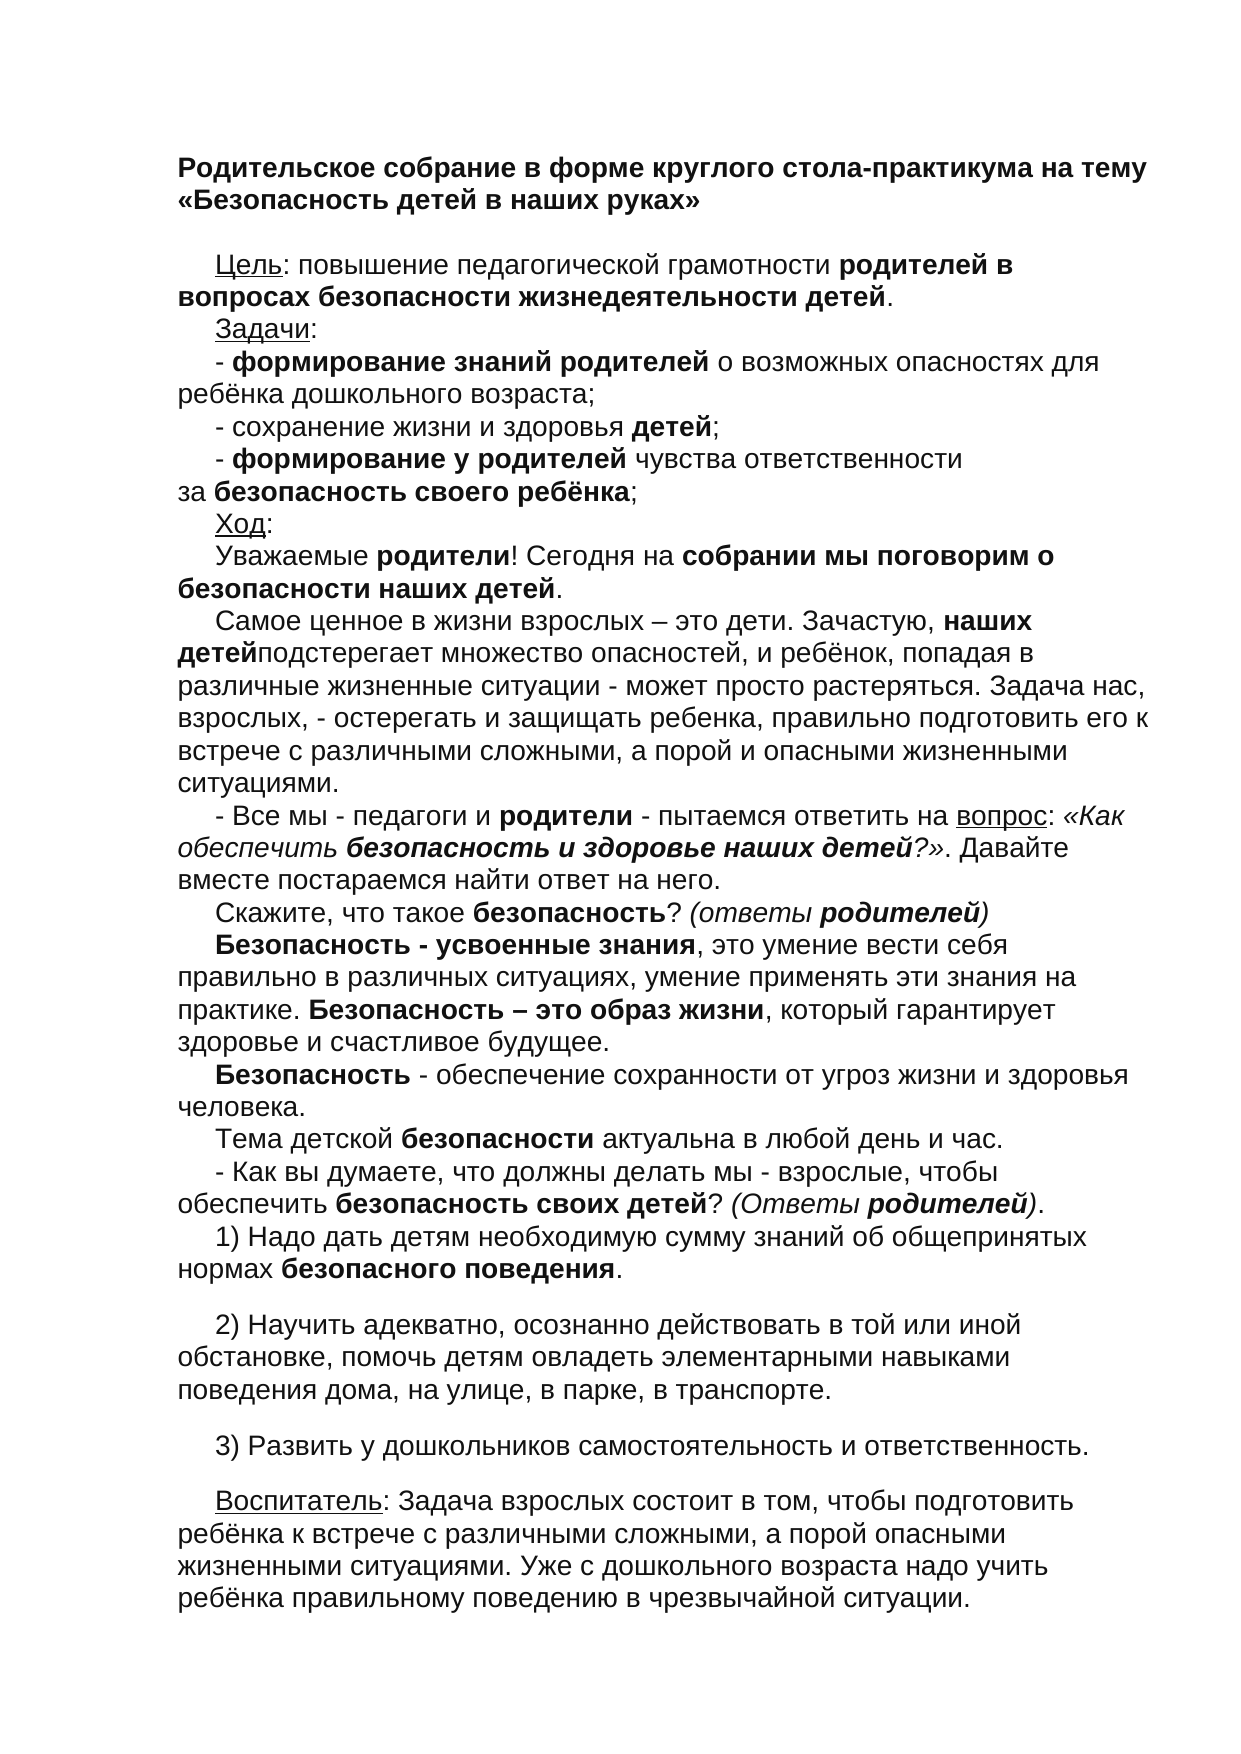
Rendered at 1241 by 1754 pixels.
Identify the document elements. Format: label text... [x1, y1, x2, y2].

text Родительское собрание в форме круглого стола-практикума на тему «Безопасность детей в наших руках» [177, 118, 1152, 215]
text Безопасность - усвоенные знания, это умение вести себя правильно в различных ситуациях, умение применять эти знания на практике. Безопасность – это образ жизни, который гарантирует здоровье и счастливое будущее. [177, 928, 1152, 1058]
text Безопасность - обеспечение сохранности от угроз жизни и здоровья человека. [177, 1058, 1152, 1122]
text 1) Надо дать детям необходимую сумму знаний об общепринятых нормах безопасного поведения. [177, 1219, 1152, 1284]
text Ход: [177, 507, 1152, 539]
text - Как вы думаете, что должны делать мы - взрослые, чтобы обеспечить безопасность своих детей? (Ответы родителей). [177, 1155, 1152, 1219]
text - сохранение жизни и здоровья детей; [177, 410, 1152, 442]
text Задачи: [177, 312, 1152, 345]
text - Все мы - педагоги и родители - пытаемся ответить на вопрос: «Как обеспечить безопасность и здоровье наших детей?». Давайте вместе постараемся найти ответ на него. [177, 798, 1152, 896]
text Самое ценное в жизни взрослых – это дети. Зачастую, наших детейподстерегает множество опасностей, и ребёнок, попадая в различные жизненные ситуации - может просто растеряться. Задача нас, взрослых, - остерегать и защищать ребенка, правильно подготовить его к встрече с различными сложными, а порой и опасными жизненными ситуациями. [177, 604, 1152, 798]
text Цель: повышение педагогической грамотности родителей в вопросах безопасности жизнедеятельности детей. [177, 248, 1152, 312]
text 3) Развить у дошкольников самостоятельность и ответственность. [177, 1428, 1152, 1461]
text 2) Научить адекватно, осознанно действовать в той или иной обстановке, помочь детям овладеть элементарными навыками поведения дома, на улице, в парке, в транспорте. [177, 1308, 1152, 1405]
text Тема детской безопасности актуальна в любой день и час. [177, 1122, 1152, 1155]
text Скажите, что такое безопасность? (ответы родителей) [177, 896, 1152, 928]
text Уважаемые родители! Сегодня на собрании мы поговорим о безопасности наших детей. [177, 539, 1152, 604]
text - формирование знаний родителей о возможных опасностях для ребёнка дошкольного возраста; [177, 345, 1152, 410]
text Воспитатель: Задача взрослых состоит в том, чтобы подготовить ребёнка к встрече с различными сложными, а порой опасными жизненными ситуациями. Уже с дошкольного возраста надо учить ребёнка правильному поведению в чрезвычайной ситуации. [177, 1484, 1152, 1614]
text - формирование у родителей чувства ответственности за безопасность своего ребёнка; [177, 442, 1152, 507]
